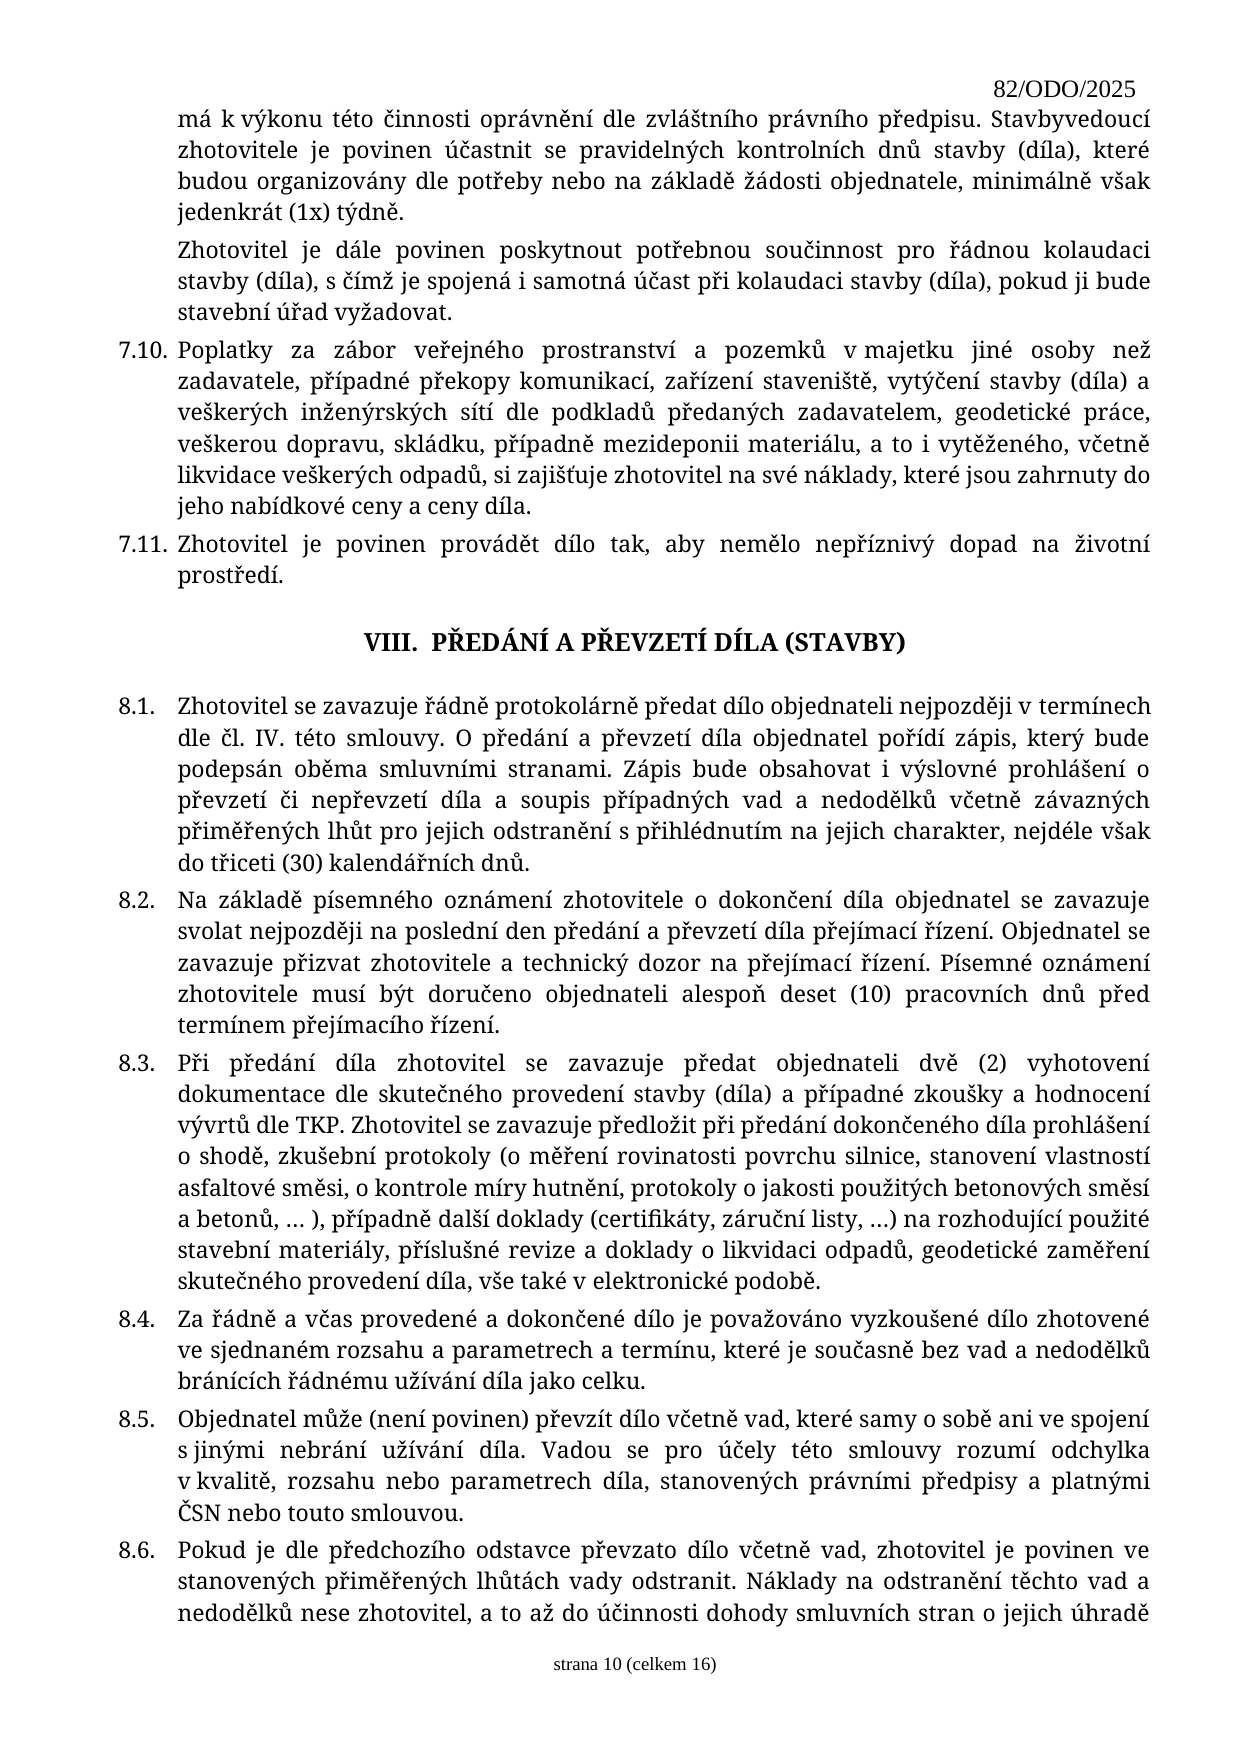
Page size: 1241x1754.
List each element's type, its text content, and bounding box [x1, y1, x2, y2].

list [118, 1534, 1152, 1628]
text Zhotovitel je dále povinen poskytnout potřebnou součinnost pro řádnou kolaudaci stavby (díla), s čímž je spojená i samotná účast při kolaudaci stavby (díla), pokud ji bude stavební úřad vyžadovat. [177, 234, 1152, 327]
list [118, 102, 1152, 227]
list Zhotovitel je povinen provádět dílo tak, aby nemělo nepříznivý dopad na životní prostředí. [118, 527, 1152, 590]
list Za řádně a včas provedené a dokončené dílo je považováno vyzkoušené dílo zhotovené ve sjednaném rozsahu a parametrech a termínu, které je současně bez vad a nedodělků bránících řádnému užívání díla jako celku. [118, 1303, 1152, 1397]
list Zhotovitel se zavazuje řádně protokolárně předat dílo objednateli nejpozději v termínech dle čl. IV. této smlouvy. O předání a převzetí díla objednatel pořídí zápis, který bude podepsán oběma smluvními stranami. Zápis bude obsahovat i výslovné prohlášení o převzetí či nepřevzetí díla a soupis případných vad a nedodělků včetně závazných přiměřených lhůt pro jejich odstranění s přihlédnutím na jejich charakter, nejdéle však do třiceti (30) kalendářních dnů. [118, 690, 1152, 878]
list Poplatky za zábor veřejného prostranství a pozemků v majetku jiné osoby než zadavatele, případné překopy komunikací, zařízení staveniště, vytýčení stavby (díla) a veškerých inženýrských sítí dle podkladů předaných zadavatelem, geodetické práce, veškerou dopravu, skládku, případně mezideponii materiálu, a to i vytěženého, včetně likvidace veškerých odpadů, si zajišťuje zhotovitel na své náklady, které jsou zahrnuty do jeho nabídkové ceny a ceny díla. [118, 334, 1152, 521]
subtitle VIII. PŘEDÁNÍ A PŘEVZETÍ DÍLA (STAVBY) [118, 625, 1152, 659]
list Objednatel může (není povinen) převzít dílo včetně vad, které samy o sobě ani ve spojení s jinými nebrání užívání díla. Vadou se pro účely této smlouvy rozumí odchylka v kvalitě, rozsahu nebo parametrech díla, stanovených právními předpisy a platnými ČSN nebo touto smlouvou. [118, 1403, 1152, 1528]
list Při předání díla zhotovitel se zavazuje předat objednateli dvě (2) vyhotovení dokumentace dle skutečného provedení stavby (díla) a případné zkoušky a hodnocení vývrtů dle TKP. Zhotovitel se zavazuje předložit při předání dokončeného díla prohlášení o shodě, zkušební protokoly (o měření rovinatosti povrchu silnice, stanovení vlastností asfaltové směsi, o kontrole míry hutnění, protokoly o jakosti použitých betonových směsí a betonů, … ), případně další doklady (certifikáty, záruční listy, …) na rozhodující použité stavební materiály, příslušné revize a doklady o likvidaci odpadů, geodetické zaměření skutečného provedení díla, vše také v elektronické podobě. [118, 1047, 1152, 1297]
list Na základě písemného oznámení zhotovitele o dokončení díla objednatel se zavazuje svolat nejpozději na poslední den předání a převzetí díla přejímací řízení. Objednatel se zavazuje přizvat zhotovitele a technický dozor na přejímací řízení. Písemné oznámení zhotovitele musí být doručeno objednateli alespoň deset (10) pracovních dnů před termínem přejímacího řízení. [118, 884, 1152, 1040]
